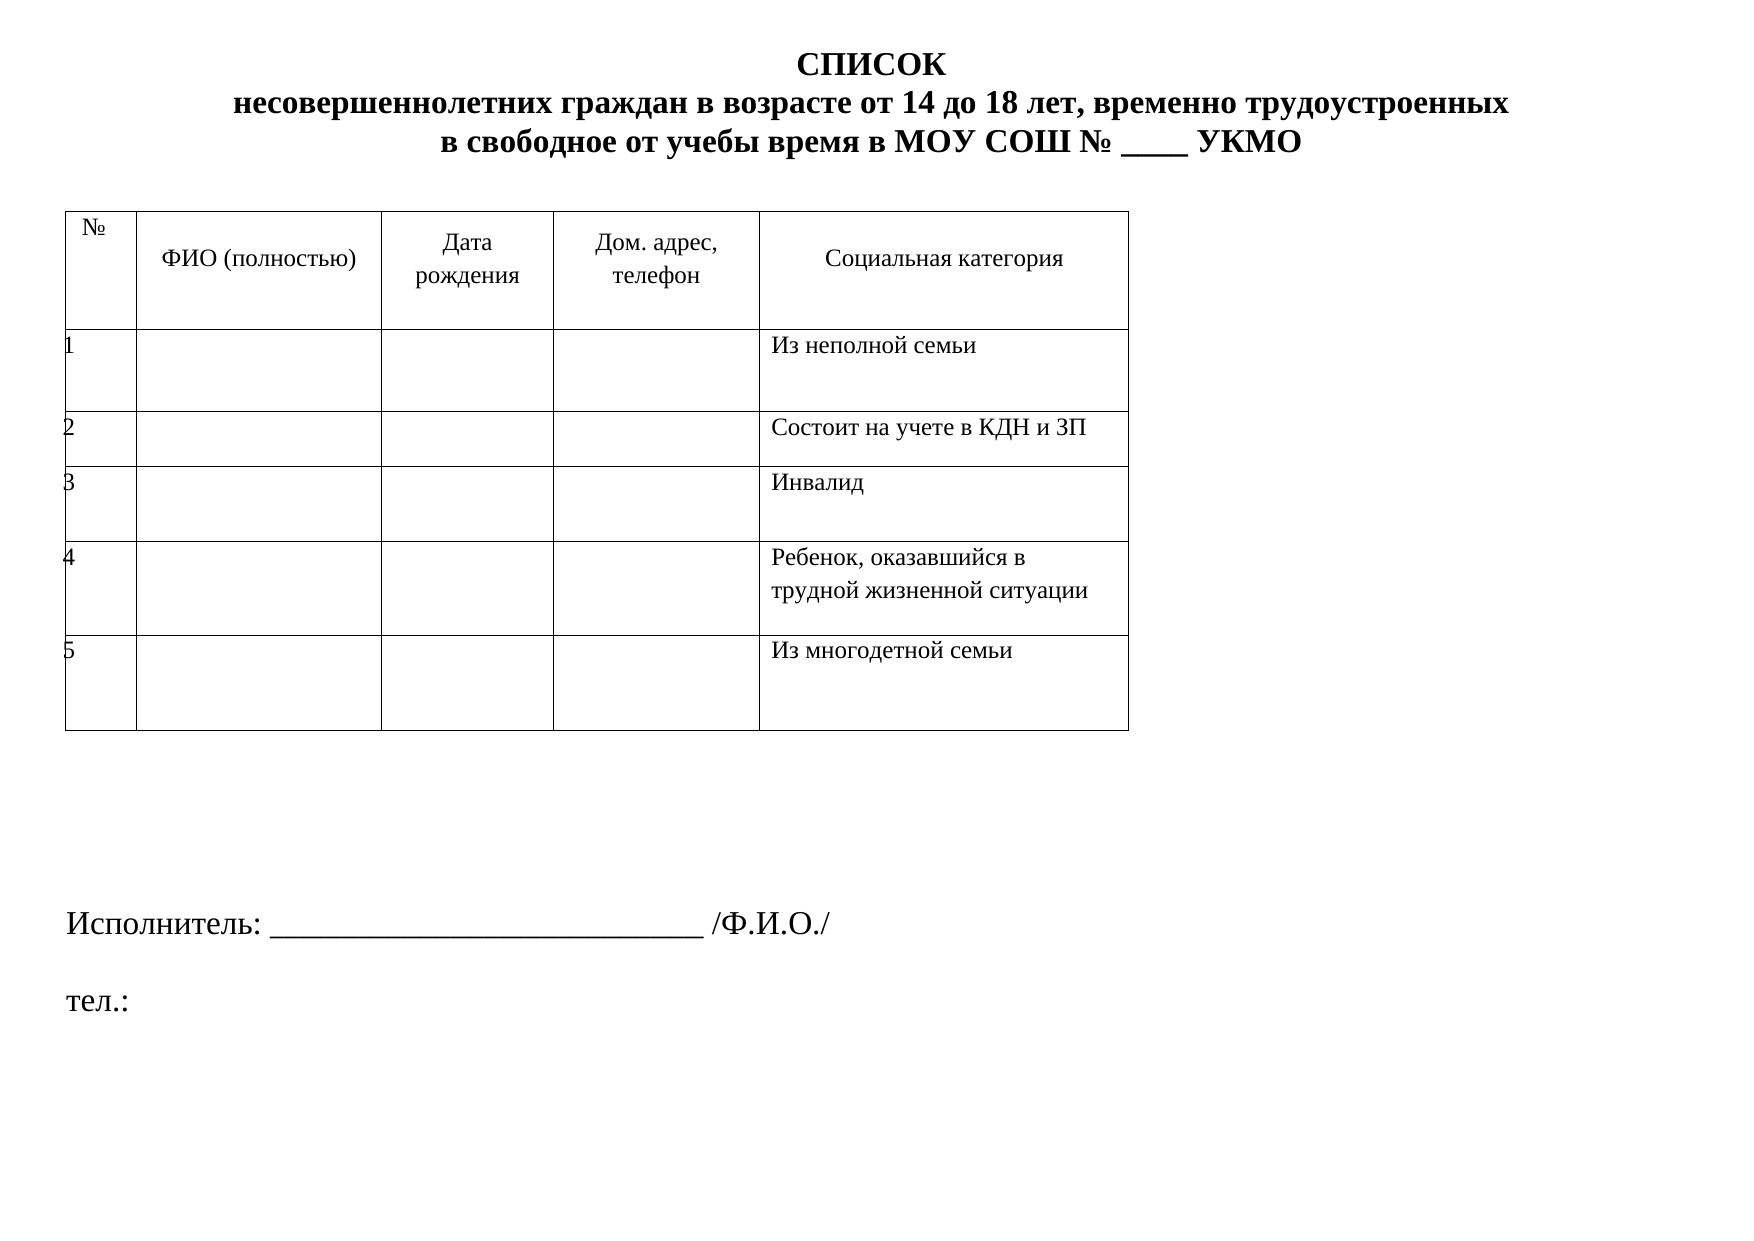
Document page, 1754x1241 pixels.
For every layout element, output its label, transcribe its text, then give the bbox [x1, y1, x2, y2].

text в свободное от учебы время в МОУ СОШ № ____ УКМО [44, 121, 1698, 159]
text СПИСОК [44, 44, 1698, 83]
text несовершеннолетних граждан в возрасте от 14 до 18 лет, временно трудоустроенных [44, 83, 1698, 121]
